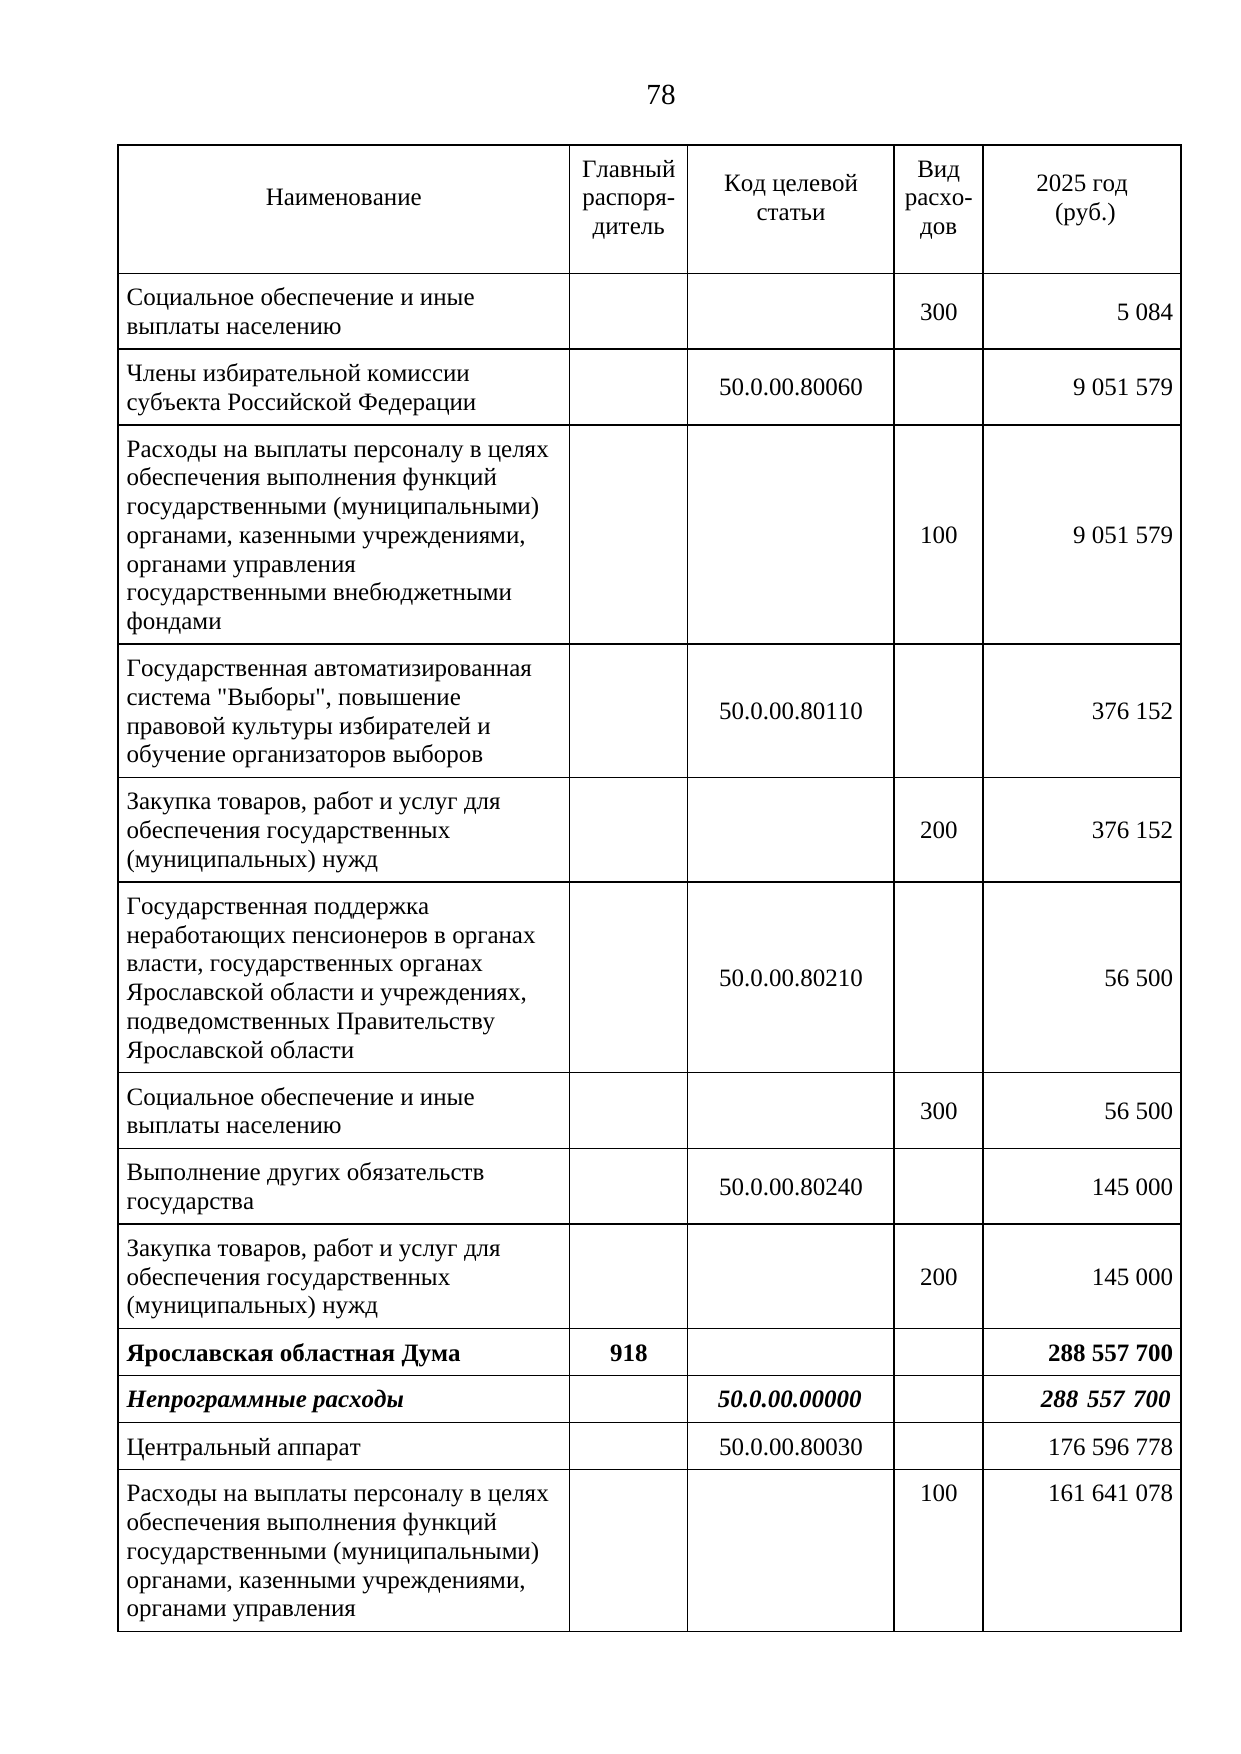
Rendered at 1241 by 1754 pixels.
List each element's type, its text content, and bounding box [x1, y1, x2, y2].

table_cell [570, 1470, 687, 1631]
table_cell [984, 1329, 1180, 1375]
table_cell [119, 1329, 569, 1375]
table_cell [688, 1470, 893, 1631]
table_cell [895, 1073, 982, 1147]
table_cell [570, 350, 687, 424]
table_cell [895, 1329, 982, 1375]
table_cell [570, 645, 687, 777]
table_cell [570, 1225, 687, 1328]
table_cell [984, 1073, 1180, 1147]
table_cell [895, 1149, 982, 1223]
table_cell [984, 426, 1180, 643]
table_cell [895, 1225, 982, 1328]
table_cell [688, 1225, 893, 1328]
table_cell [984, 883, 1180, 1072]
table_header 2025 год (руб.) [984, 146, 1180, 272]
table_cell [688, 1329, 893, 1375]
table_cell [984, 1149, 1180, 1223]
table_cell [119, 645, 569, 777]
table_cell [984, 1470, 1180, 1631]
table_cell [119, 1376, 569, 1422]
table_header Вид расхо- дов [895, 146, 982, 272]
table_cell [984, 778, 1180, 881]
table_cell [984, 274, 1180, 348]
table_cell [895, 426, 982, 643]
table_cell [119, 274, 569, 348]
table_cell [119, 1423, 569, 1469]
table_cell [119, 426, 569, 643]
table_header Наименование [119, 146, 569, 272]
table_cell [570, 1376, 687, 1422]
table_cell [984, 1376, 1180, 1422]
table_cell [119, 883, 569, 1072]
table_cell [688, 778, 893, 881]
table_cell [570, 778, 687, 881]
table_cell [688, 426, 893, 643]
table_header Главный распоря-дитель [570, 146, 687, 272]
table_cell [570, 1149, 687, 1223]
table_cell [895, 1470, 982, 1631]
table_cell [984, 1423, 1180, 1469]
table_header Код целевой статьи [688, 146, 893, 272]
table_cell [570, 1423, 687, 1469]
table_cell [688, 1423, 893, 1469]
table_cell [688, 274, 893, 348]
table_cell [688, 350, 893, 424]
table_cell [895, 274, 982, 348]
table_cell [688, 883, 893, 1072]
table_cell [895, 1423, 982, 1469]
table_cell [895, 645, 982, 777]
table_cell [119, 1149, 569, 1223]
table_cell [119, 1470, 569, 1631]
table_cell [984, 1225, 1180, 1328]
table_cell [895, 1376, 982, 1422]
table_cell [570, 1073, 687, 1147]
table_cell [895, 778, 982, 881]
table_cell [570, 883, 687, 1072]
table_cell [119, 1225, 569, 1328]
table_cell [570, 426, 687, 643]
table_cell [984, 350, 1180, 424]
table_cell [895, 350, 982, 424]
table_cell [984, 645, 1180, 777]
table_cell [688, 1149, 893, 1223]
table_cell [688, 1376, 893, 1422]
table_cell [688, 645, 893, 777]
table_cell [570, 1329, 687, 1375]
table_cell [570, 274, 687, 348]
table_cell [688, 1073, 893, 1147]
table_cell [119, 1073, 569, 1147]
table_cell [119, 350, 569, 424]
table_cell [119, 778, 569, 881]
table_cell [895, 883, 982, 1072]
